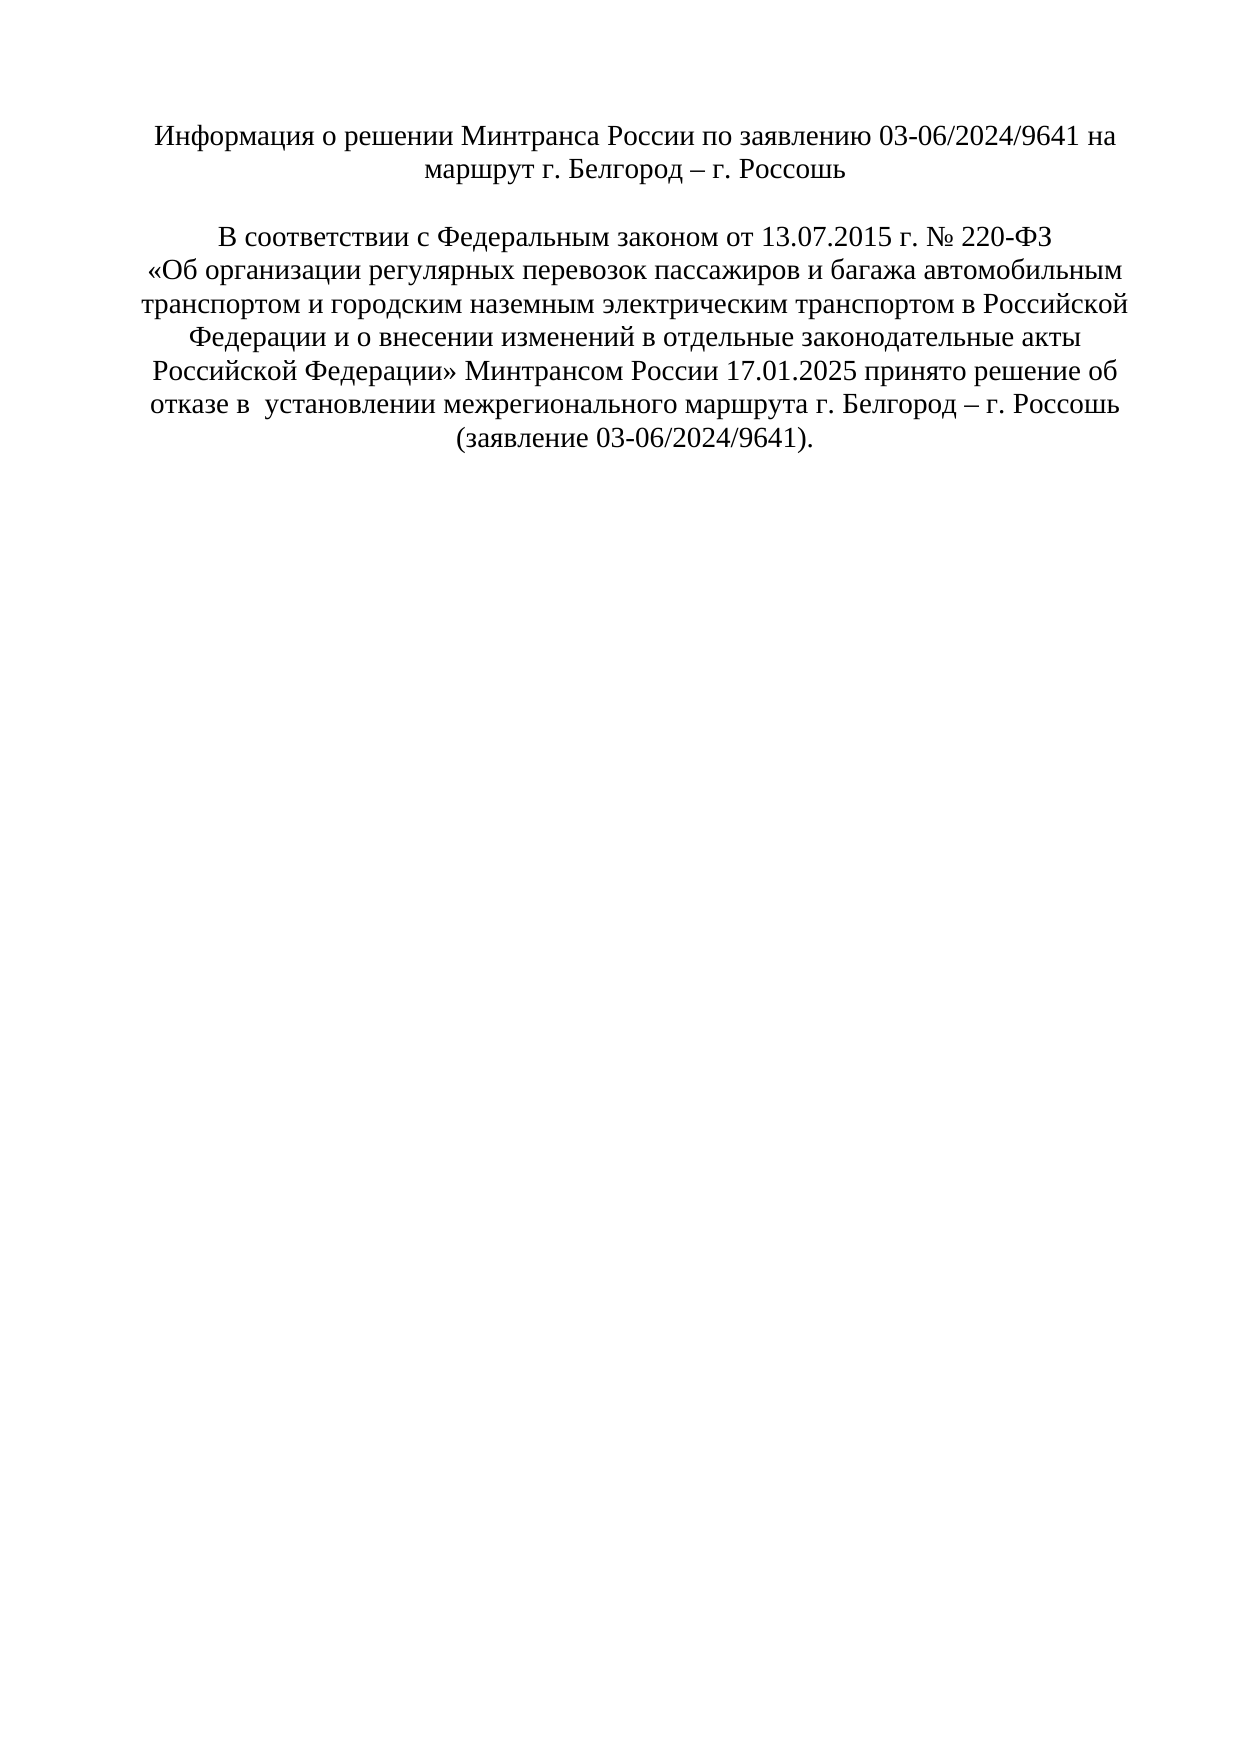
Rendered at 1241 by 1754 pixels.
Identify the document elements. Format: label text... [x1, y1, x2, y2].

text Информация о решении Минтранса России по заявлению 03-06/2024/9641 на маршрут г. Белгород – г. Россошь [118, 118, 1152, 185]
text В соответствии с Федеральным законом от 13.07.2015 г. № 220-ФЗ «Об организации регулярных перевозок пассажиров и багажа автомобильным транспортом и городским наземным электрическим транспортом в Российской Федерации и о внесении изменений в отдельные законодательные акты Российской Федерации» Минтрансом России 17.01.2025 принято решение об отказе в установлении межрегионального маршрута г. Белгород – г. Россошь (заявление 03-06/2024/9641). [118, 219, 1152, 453]
